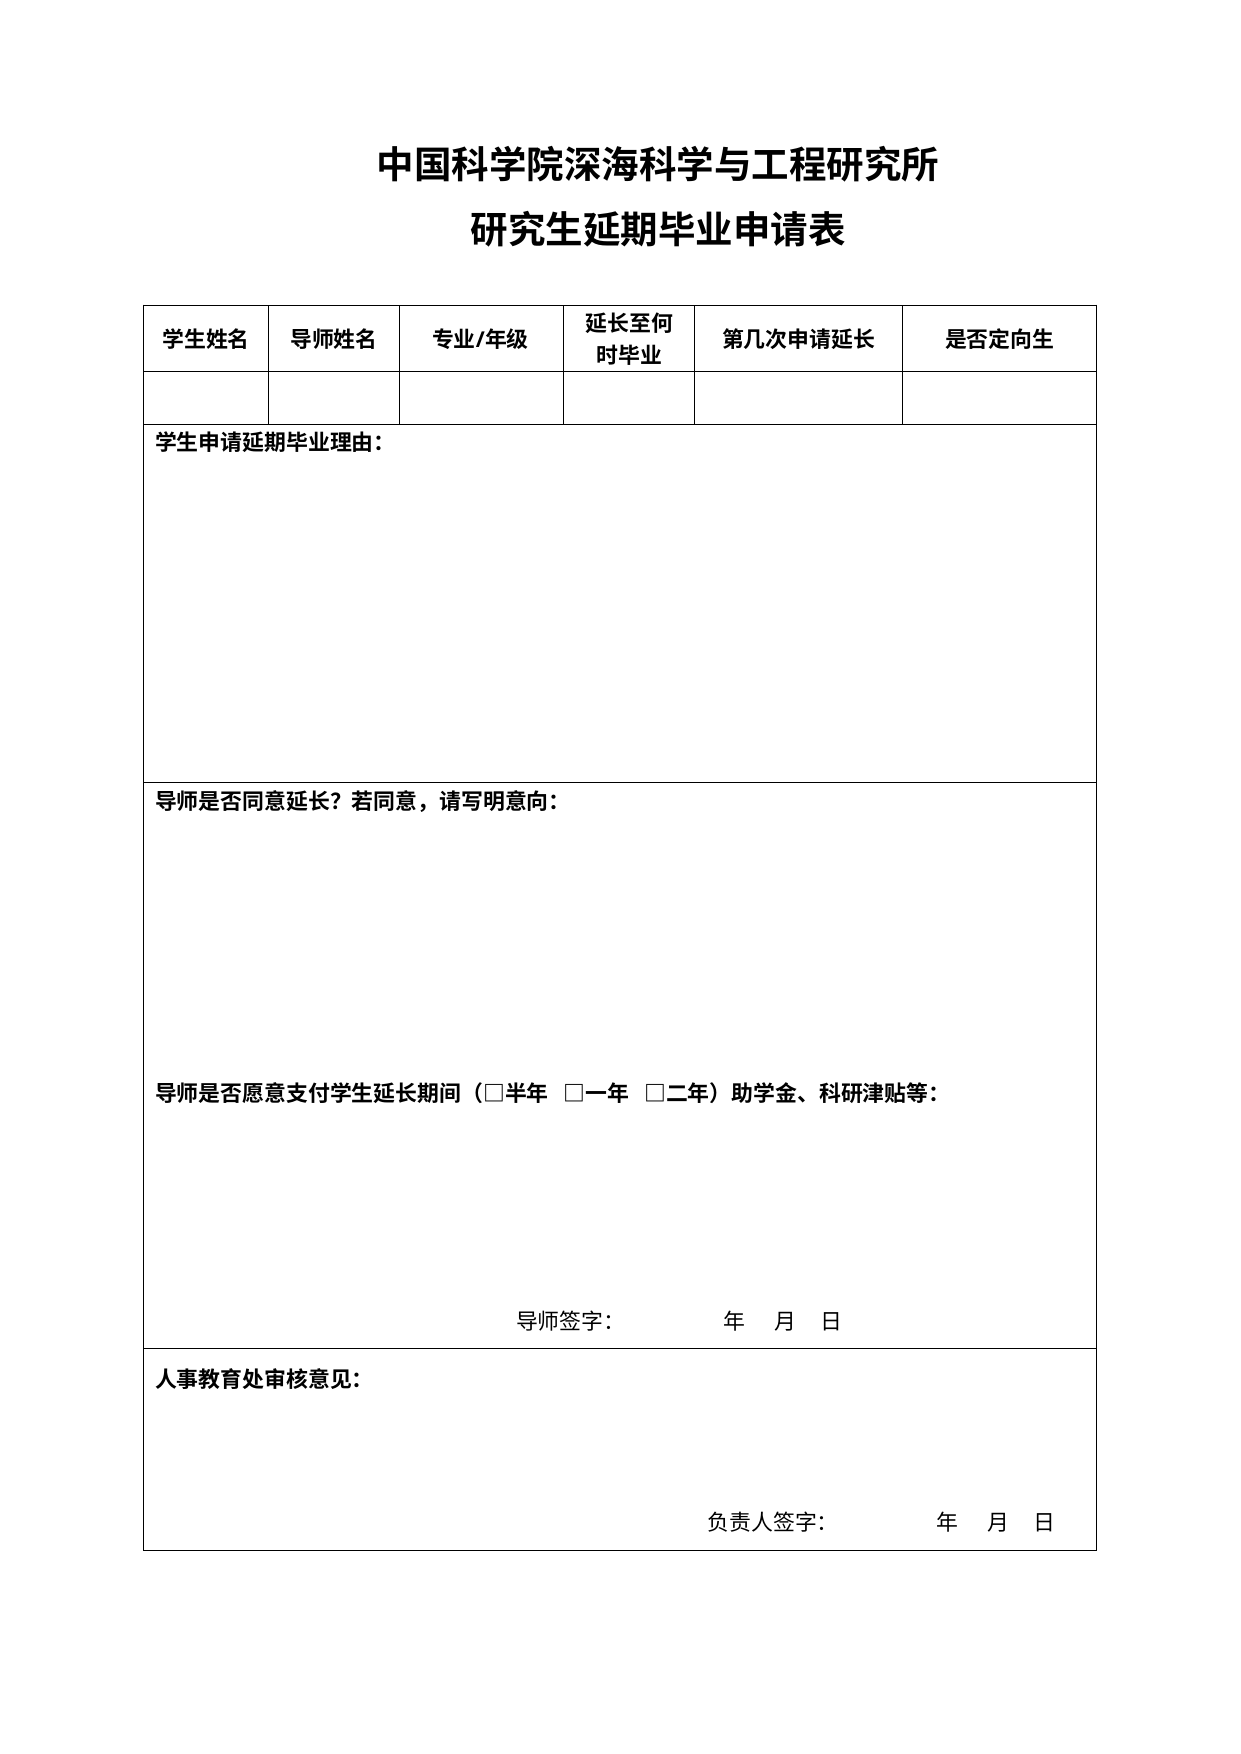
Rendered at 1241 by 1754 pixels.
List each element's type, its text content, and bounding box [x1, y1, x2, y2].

table_header 第几次申请延长 [695, 306, 902, 371]
table_cell 学生申请延期毕业理由： [144, 425, 1096, 782]
table_cell [564, 372, 694, 424]
text 研究生延期毕业申请表 [148, 194, 1092, 259]
table_cell 人事教育处审核意见： 负责人签字： 年 月 日 [144, 1349, 1096, 1550]
table_cell [695, 372, 902, 424]
table_cell [400, 372, 563, 424]
table_cell [144, 372, 268, 424]
table_cell [903, 372, 1096, 424]
table_cell [269, 372, 399, 424]
table_cell 导师是否同意延长？若同意，请写明意向： 导师是否愿意支付学生延长期间（□半年 □一年 □二年）助学金、科研津贴等： 导师签字： 年 月 日 [144, 783, 1096, 1348]
table_header 是否定向生 [903, 306, 1096, 371]
table_header 专业/年级 [400, 306, 563, 371]
table_header 导师姓名 [269, 306, 399, 371]
table_header 延长至何时毕业 [564, 306, 694, 371]
table_header 学生姓名 [144, 306, 268, 371]
text 中国科学院深海科学与工程研究所 [148, 129, 1092, 194]
